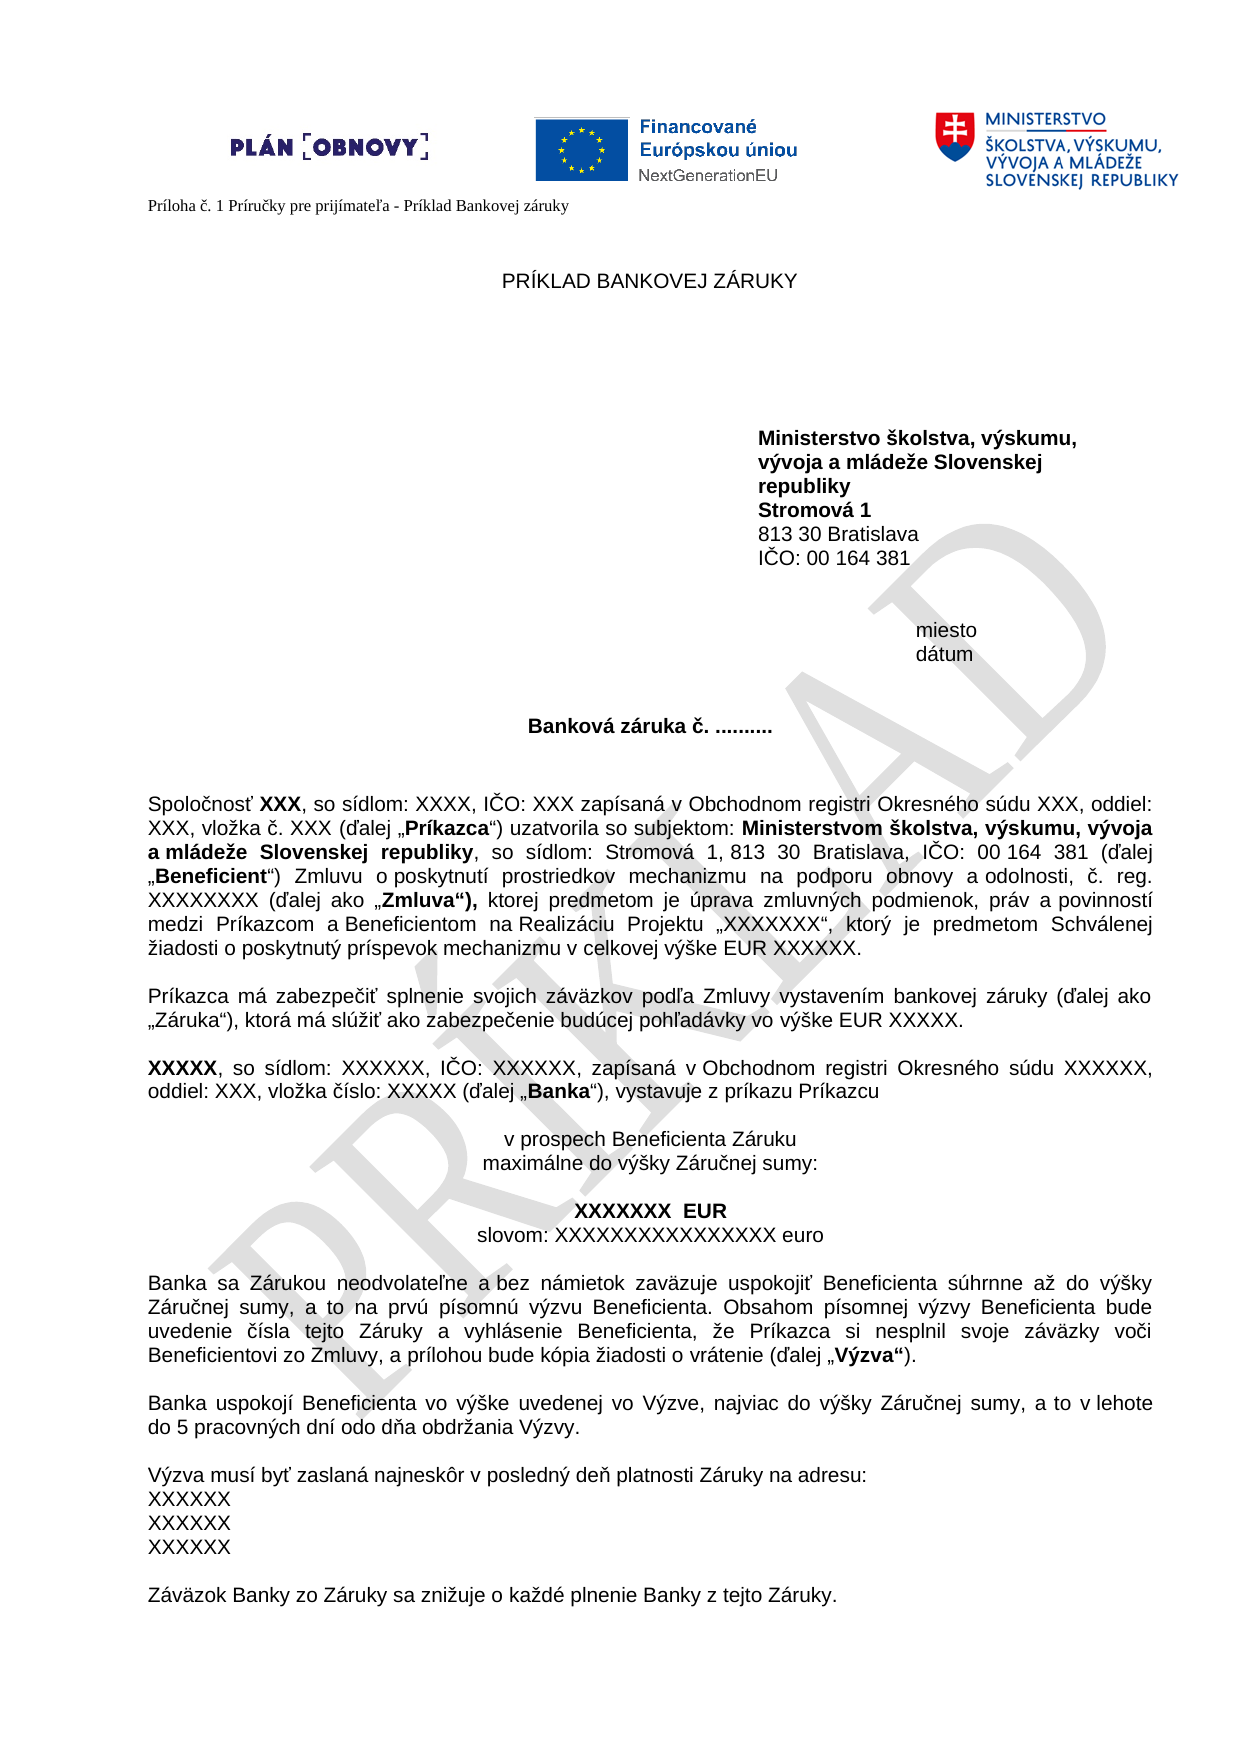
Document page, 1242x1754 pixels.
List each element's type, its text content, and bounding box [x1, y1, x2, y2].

text dátum [148, 642, 1153, 666]
text XXXXXXX EUR [148, 1199, 1153, 1223]
text Spoločnosť XXX, so sídlom: XXXX, IČO: XXX zapísaná v Obchodnom registri Okresného súdu XXX, oddiel: XXX, vložka č. XXX (ďalej „Príkazca“) uzatvorila so subjektom: Ministerstvom školstva, výskumu, vývoja a mládeže Slovenskej republiky, so sídlom: Stromová 1, 813 30 Bratislava, IČO: 00 164 381 (ďalej „Beneficient“) Zmluvu o poskytnutí prostriedkov mechanizmu na podporu obnovy a odolnosti, č. reg. XXXXXXXX (ďalej ako „Zmluva“), ktorej predmetom je úprava zmluvných podmienok, práv a povinností medzi Príkazcom a Beneficientom na Realizáciu Projektu „XXXXXXX“, ktorý je predmetom Schválenej žiadosti o poskytnutý príspevok mechanizmu v celkovej výške EUR XXXXXX. [148, 792, 1153, 959]
text Banka sa Zárukou neodvolateľne a bez námietok zaväzuje uspokojiť Beneficienta súhrnne až do výšky Záručnej sumy, a to na prvú písomnú výzvu Beneficienta. Obsahom písomnej výzvy Beneficienta bude uvedenie čísla tejto Záruky a vyhlásenie Beneficienta, že Príkazca si nesplnil svoje záväzky voči Beneficientovi zo Zmluvy, a prílohou bude kópia žiadosti o vrátenie (ďalej „Výzva“). [148, 1271, 1153, 1367]
text slovom: XXXXXXXXXXXXXXXX euro [148, 1223, 1153, 1247]
text PRÍKLAD BANKOVEJ ZÁRUKY [148, 268, 1152, 292]
text v prospech Beneficienta Záruku [148, 1127, 1153, 1151]
text XXXXXX [148, 1487, 1153, 1511]
text XXXXXX [148, 1534, 1153, 1558]
list Banka uspokojí Beneficienta vo výške uvedenej vo Výzve, najviac do výšky Záručnej sumy, a to v lehote do 5 pracovných dní odo dňa obdržania Výzvy. [148, 1391, 1153, 1439]
text maximálne do výšky Záručnej sumy: [148, 1151, 1153, 1175]
picture [528, 109, 846, 189]
text miesto [148, 618, 1153, 642]
text XXXXX, so sídlom: XXXXXX, IČO: XXXXXX, zapísaná v Obchodnom registri Okresného súdu XXXXXX, oddiel: XXX, vložka číslo: XXXXX (ďalej „Banka“), vystavuje z príkazu Príkazcu [148, 1055, 1153, 1103]
text Výzva musí byť zaslaná najneskôr v posledný deň platnosti Záruky na adresu: [148, 1463, 1153, 1487]
picture [216, 103, 441, 189]
text Banková záruka č. .......... [148, 714, 1153, 738]
text XXXXXX [148, 1511, 1153, 1534]
text Príkazca má zabezpečiť splnenie svojich záväzkov podľa Zmluvy vystavením bankovej záruky (ďalej ako „Záruka“), ktorá má slúžiť ako zabezpečenie budúcej pohľadávky vo výške EUR XXXXX. [148, 983, 1153, 1031]
picture [933, 102, 1188, 198]
text Záväzok Banky zo Záruky sa znižuje o každé plnenie Banky z tejto Záruky. [148, 1582, 1153, 1606]
